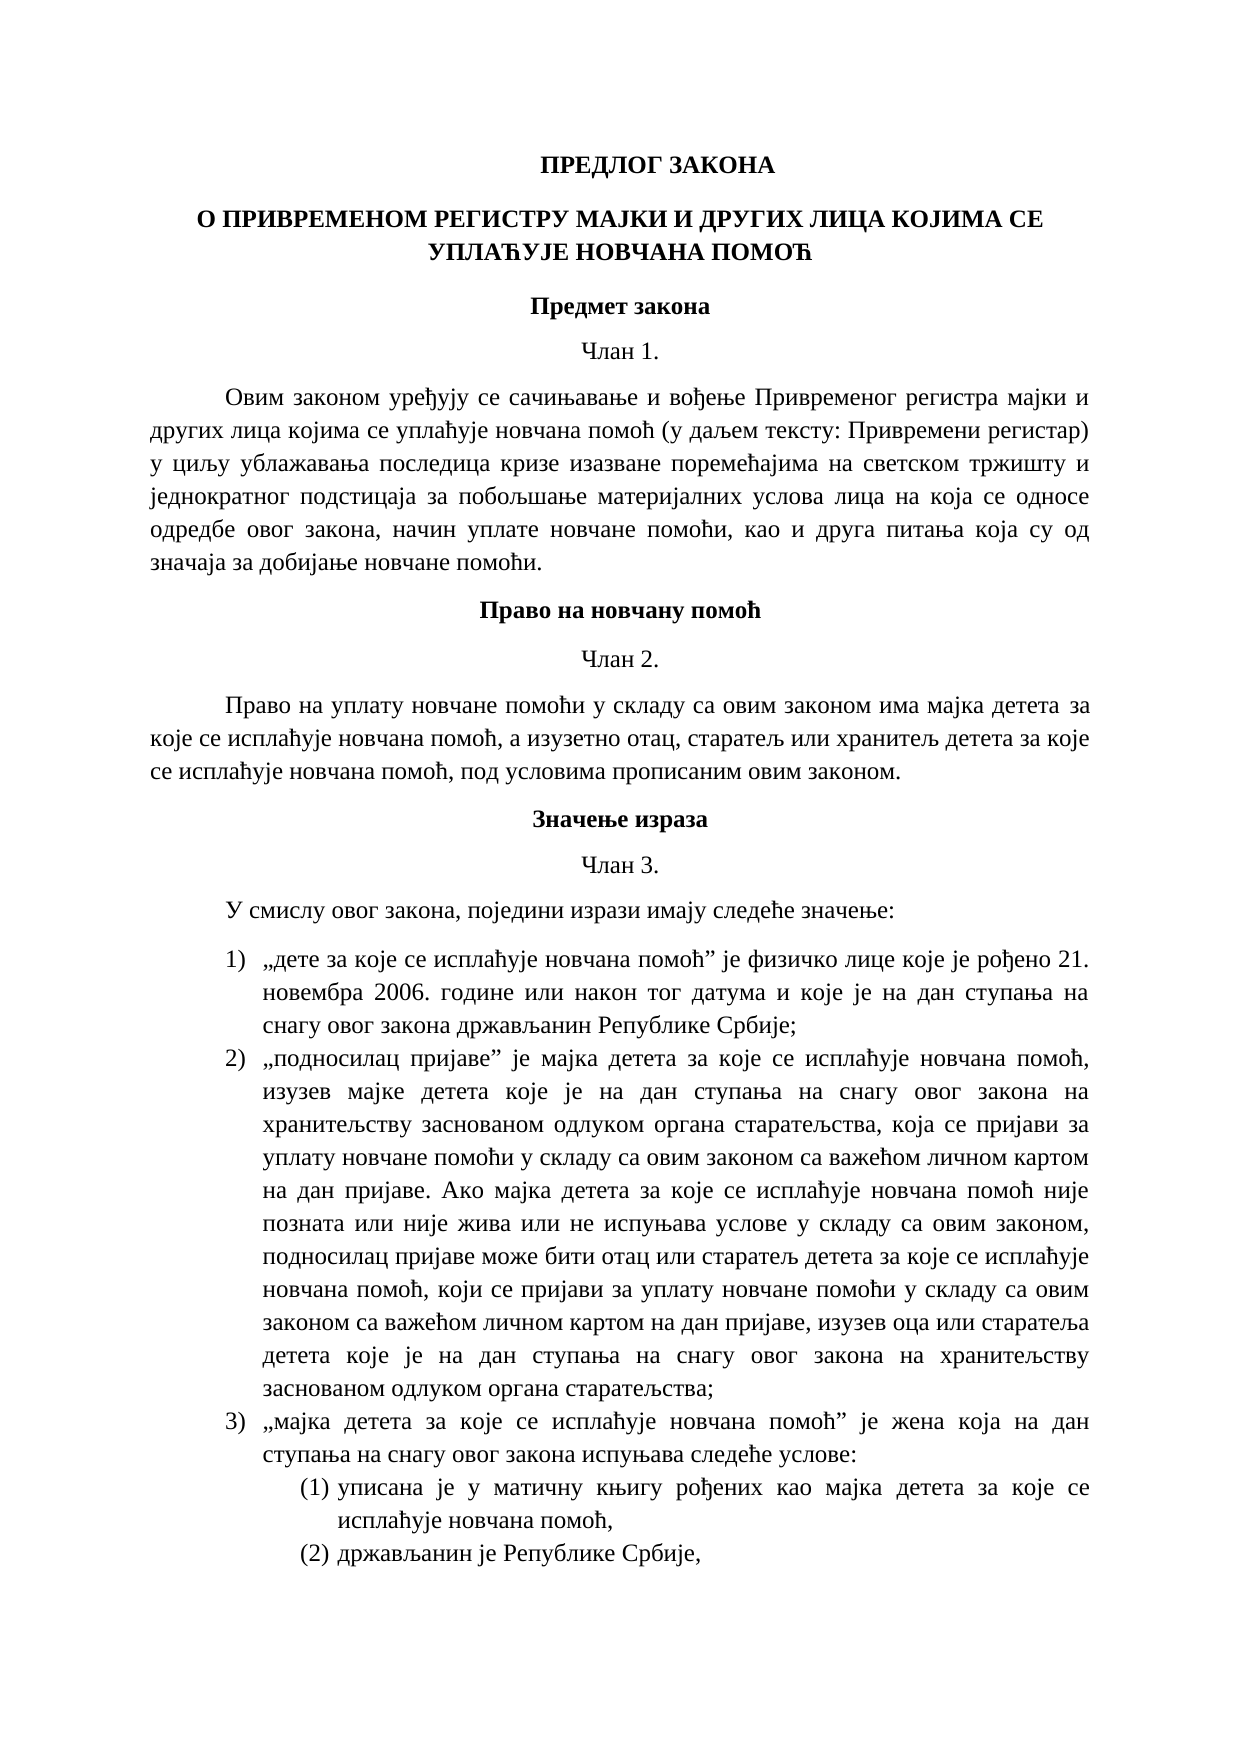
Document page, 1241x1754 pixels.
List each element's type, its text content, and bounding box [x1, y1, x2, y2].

text Члан 2. [150, 644, 1090, 673]
text Право на уплату новчане помоћи у складу са овим законом има мајка детета за које се исплаћује новчана помоћ, а изузетно отац, старатељ или хранитељ детета за које се исплаћује новчана помоћ, под условима прописаним овим законом. [150, 690, 1090, 784]
text Члан 1. [150, 336, 1090, 365]
text Члан 3. [150, 850, 1090, 879]
text Предмет закона [150, 291, 1090, 319]
text ПРЕДЛОГ ЗАКОНА [150, 150, 1090, 179]
text О ПРИВРЕМЕНОМ РЕГИСТРУ МАЈКИ И ДРУГИХ ЛИЦА КОЈИМА СЕ УПЛАЋУЈЕ НОВЧАНА ПОМОЋ [150, 204, 1090, 266]
text Значење израза [150, 804, 1090, 833]
list уписана је у матичну књигу рођених као мајка детета за које се исплаћује новчана помоћ, [300, 1472, 1090, 1534]
list држављанин је Републике Србије, [300, 1538, 1090, 1567]
list „мајка детета за које се исплаћује новчана помоћ” је жена која на дан ступања на снагу овог закона испуњава следеће услове: [225, 1406, 1090, 1468]
list „дете за које се исплаћује новчана помоћ” је физичко лице које је рођено 21. новембра 2006. године или након тог датума и које је на дан ступања на снагу овог закона држављанин Републике Србије; [225, 944, 1090, 1039]
text Овим законом уређују се сачињавање и вођење Привременог регистра мајки и других лица којима се уплаћује новчана помоћ (у даљем тексту: Привремени регистар) у циљу ублажавања последица кризе изазване поремећајима на светском тржишту и једнократног подстицаја за побољшање материјалних услова лица на која се односе одредбе овог закона, начин уплате новчане помоћи, као и друга питања која су од значаја за добијање новчане помоћи. [150, 382, 1090, 576]
text У смислу овог закона, поједини изрази имају следеће значење: [150, 895, 1090, 924]
text Право на новчану помоћ [150, 596, 1090, 624]
list „подносилац пријаве” је мајка детета за које се исплаћује новчана помоћ, изузев мајке детета које је на дан ступања на снагу овог закона на хранитељству заснованом одлуком органа старатељства, која се пријави за уплату новчане помоћи у складу са овим законом са важећом личном картом на дан пријаве. Ако мајка детета за које се исплаћује новчана помоћ није позната или није жива или не испуњава услове у складу са овим законом, подносилац пријаве може бити отац или старатељ детета за које се исплаћује новчана помоћ, који се пријави за уплату новчане помоћи у складу са овим законом са важећом личном картом на дан пријаве, изузев оца или старатеља детета које је на дан ступања на снагу овог закона на хранитељству заснованом одлуком органа старатељства; [225, 1043, 1090, 1402]
